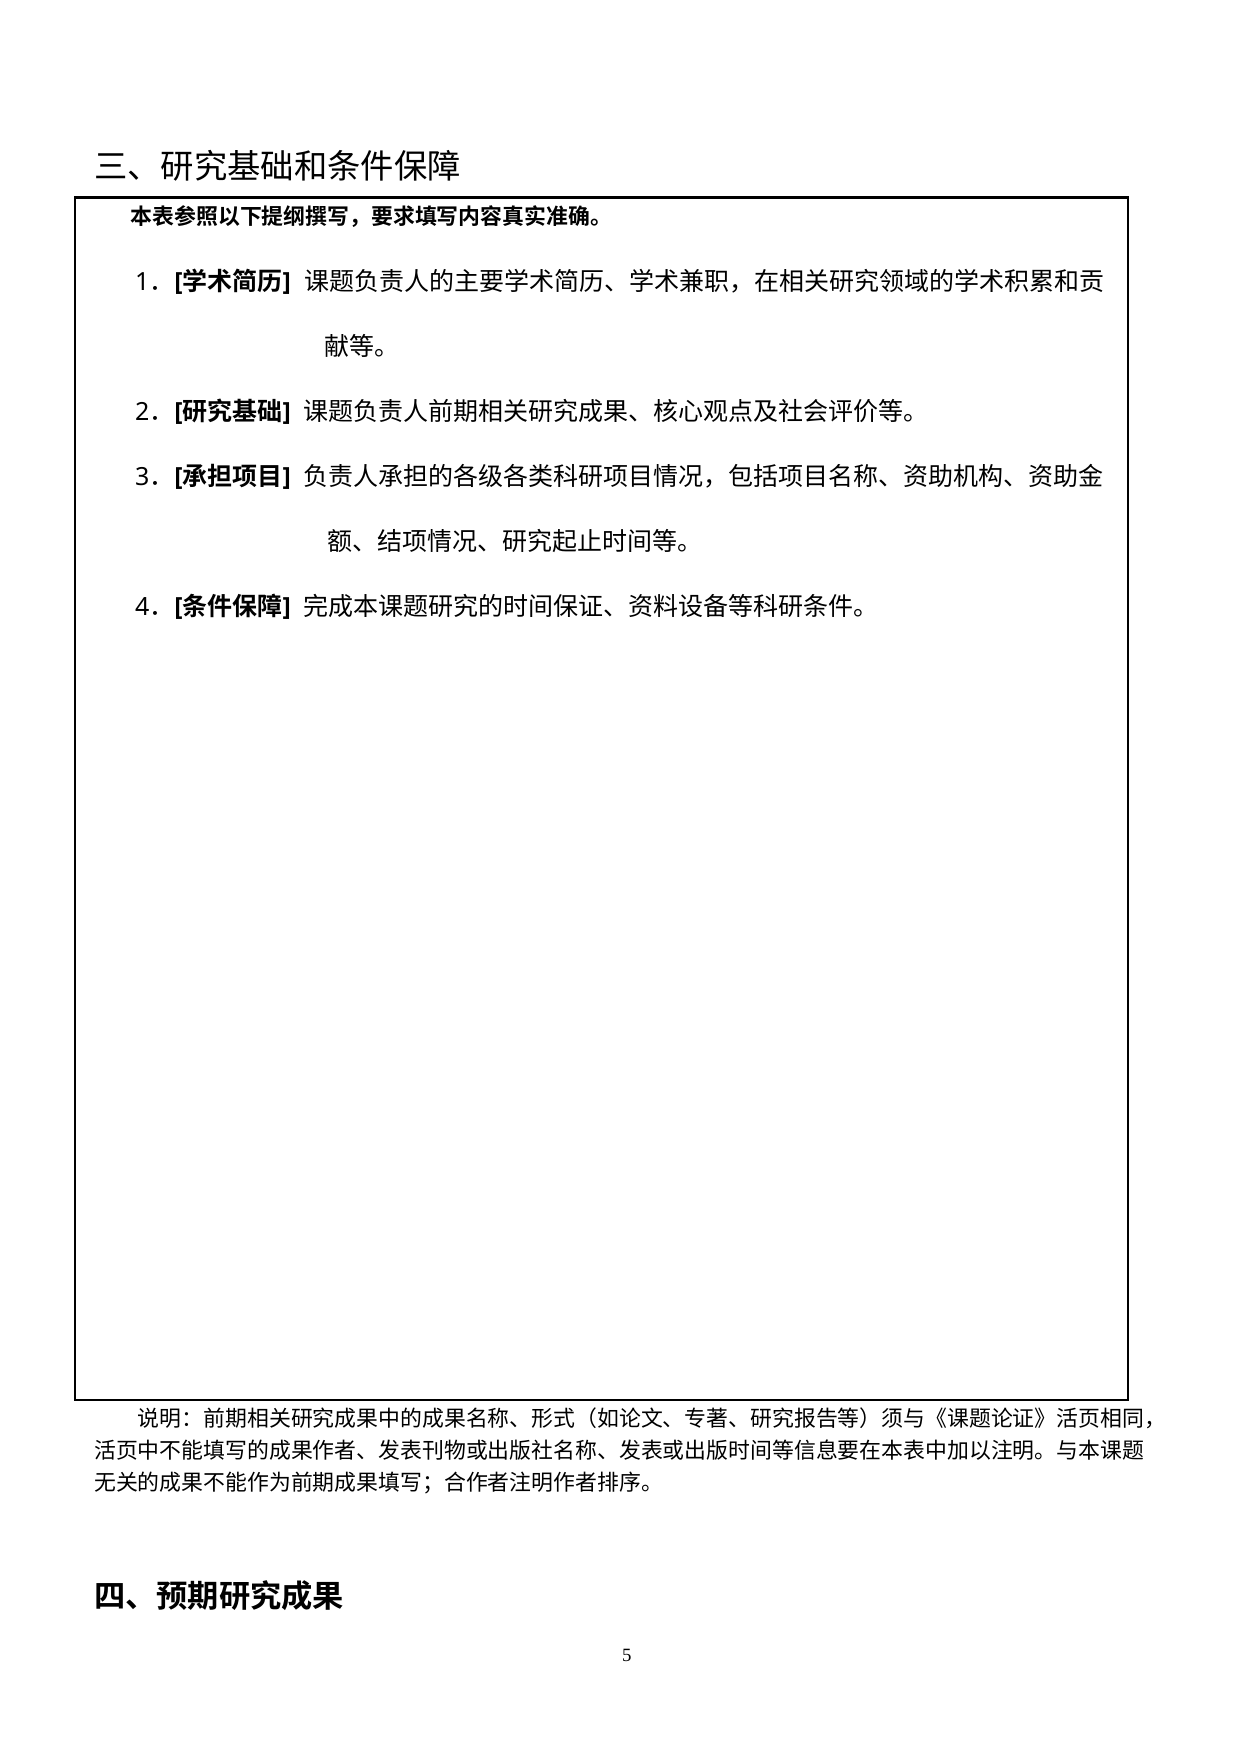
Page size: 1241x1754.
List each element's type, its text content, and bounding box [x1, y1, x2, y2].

text 说明：前期相关研究成果中的成果名称、形式（如论文、专著、研究报告等）须与《课题论证》活页相同，活页中不能填写的成果作者、发表刊物或出版社名称、发表或出版时间等信息要在本表中加以注明。与本课题无关的成果不能作为前期成果填写；合作者注明作者排序。 [94, 1401, 1152, 1496]
text 四、预期研究成果 [94, 1561, 1159, 1626]
text 三、研究基础和条件保障 [94, 131, 1159, 196]
table_header 本表参照以下提纲撰写，要求填写内容真实准确。 1．[学术简历] 课题负责人的主要学术简历、学术兼职，在相关研究领域的学术积累和贡献等。 2．[研究基础] 课题负责人前期相关研究成果、核心观点及社会评价等。 3．[承担项目] 负责人承担的各级各类科研项目情况，包括项目名称、资助机构、资助金额、结项情况、研究起止时间等。 4．[条件保障] 完成本课题研究的时间保证、资料设备等科研条件。 [76, 199, 1127, 1399]
